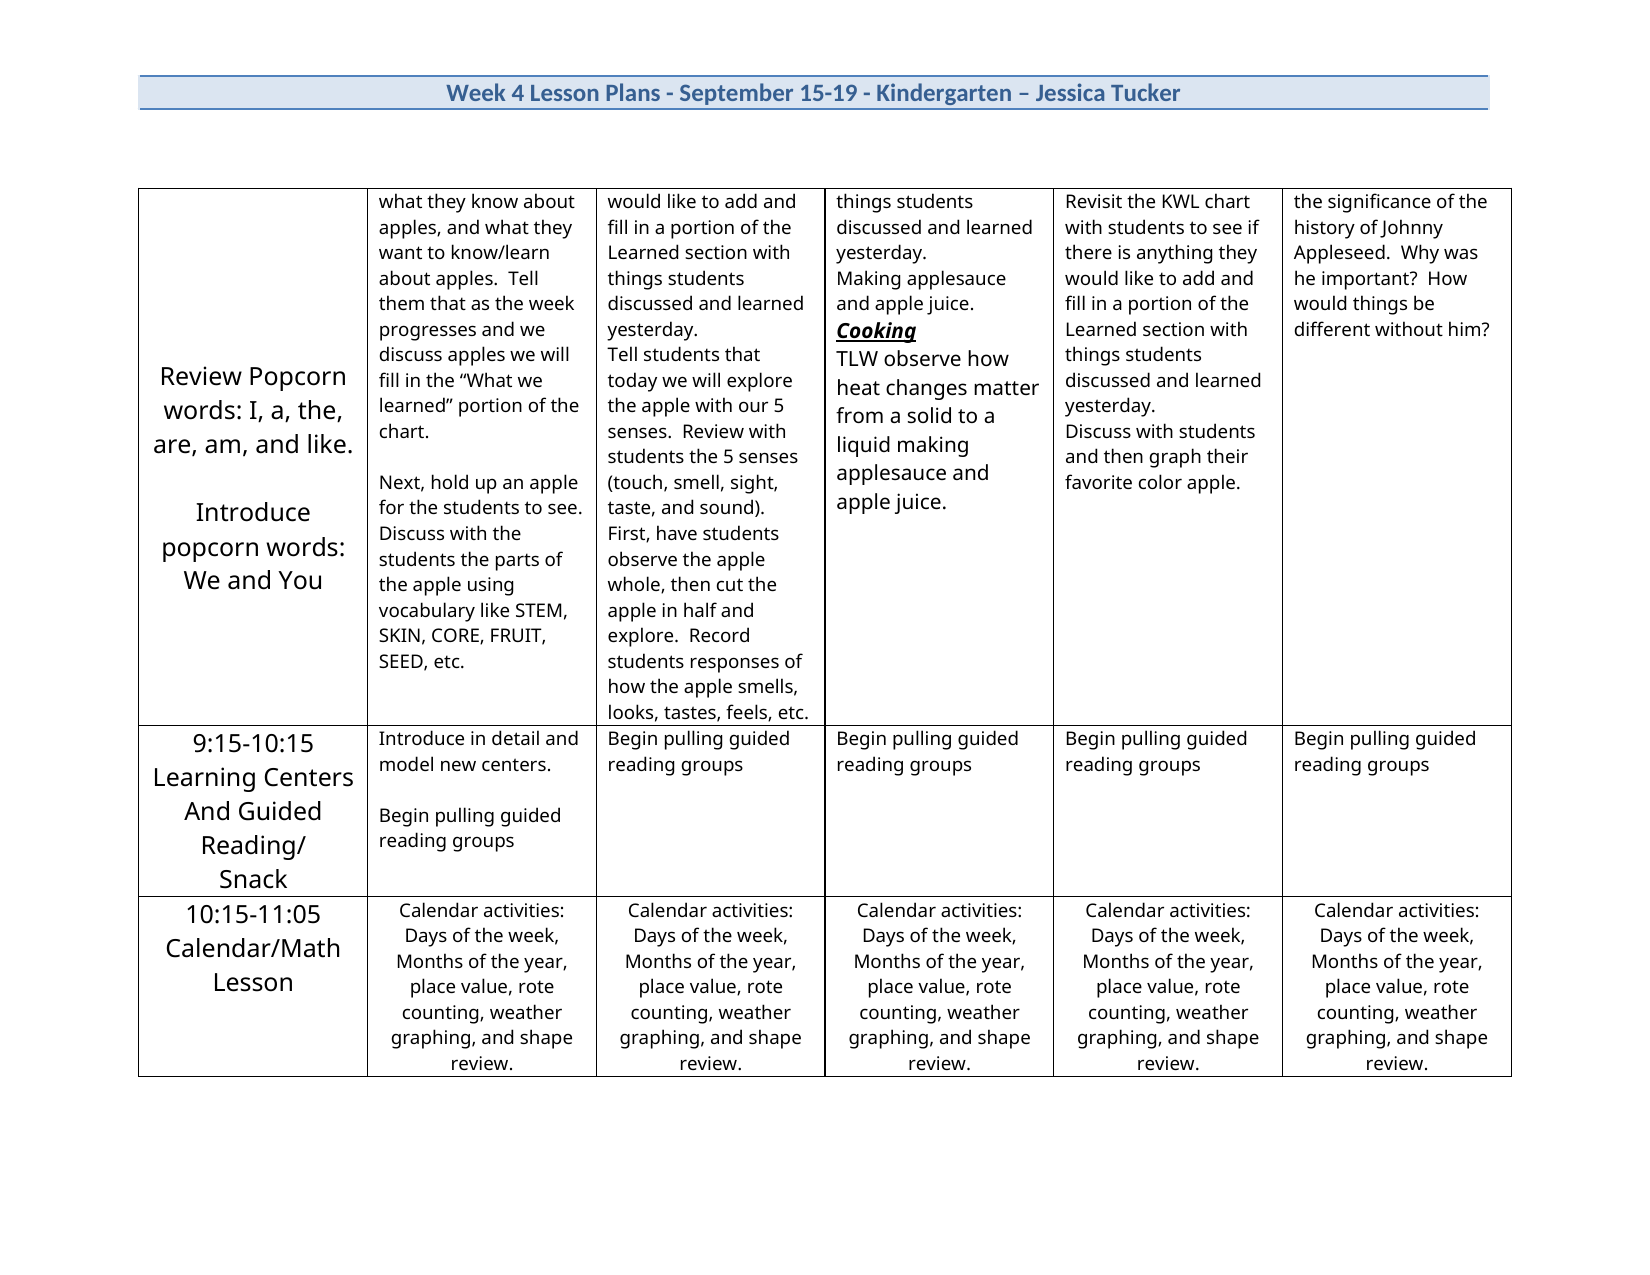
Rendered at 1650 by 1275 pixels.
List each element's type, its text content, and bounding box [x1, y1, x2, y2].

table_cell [826, 897, 1053, 1076]
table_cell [1054, 189, 1282, 724]
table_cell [368, 897, 596, 1076]
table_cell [1283, 897, 1511, 1076]
table_cell Begin pulling guided reading groups [1054, 726, 1282, 896]
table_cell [139, 189, 367, 724]
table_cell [826, 189, 1053, 724]
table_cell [597, 189, 824, 724]
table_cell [597, 897, 824, 1076]
table_cell Begin pulling guided reading groups [826, 726, 1053, 896]
table_cell 9:15-10:15 Learning Centers And Guided Reading/ Snack [139, 726, 367, 896]
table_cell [139, 897, 367, 1076]
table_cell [1054, 897, 1282, 1076]
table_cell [1283, 189, 1511, 724]
table_cell Introduce in detail and model new centers. Begin pulling guided reading groups [368, 726, 596, 896]
table_cell Begin pulling guided reading groups [1283, 726, 1511, 896]
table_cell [368, 189, 596, 724]
table_cell Begin pulling guided reading groups [597, 726, 824, 896]
